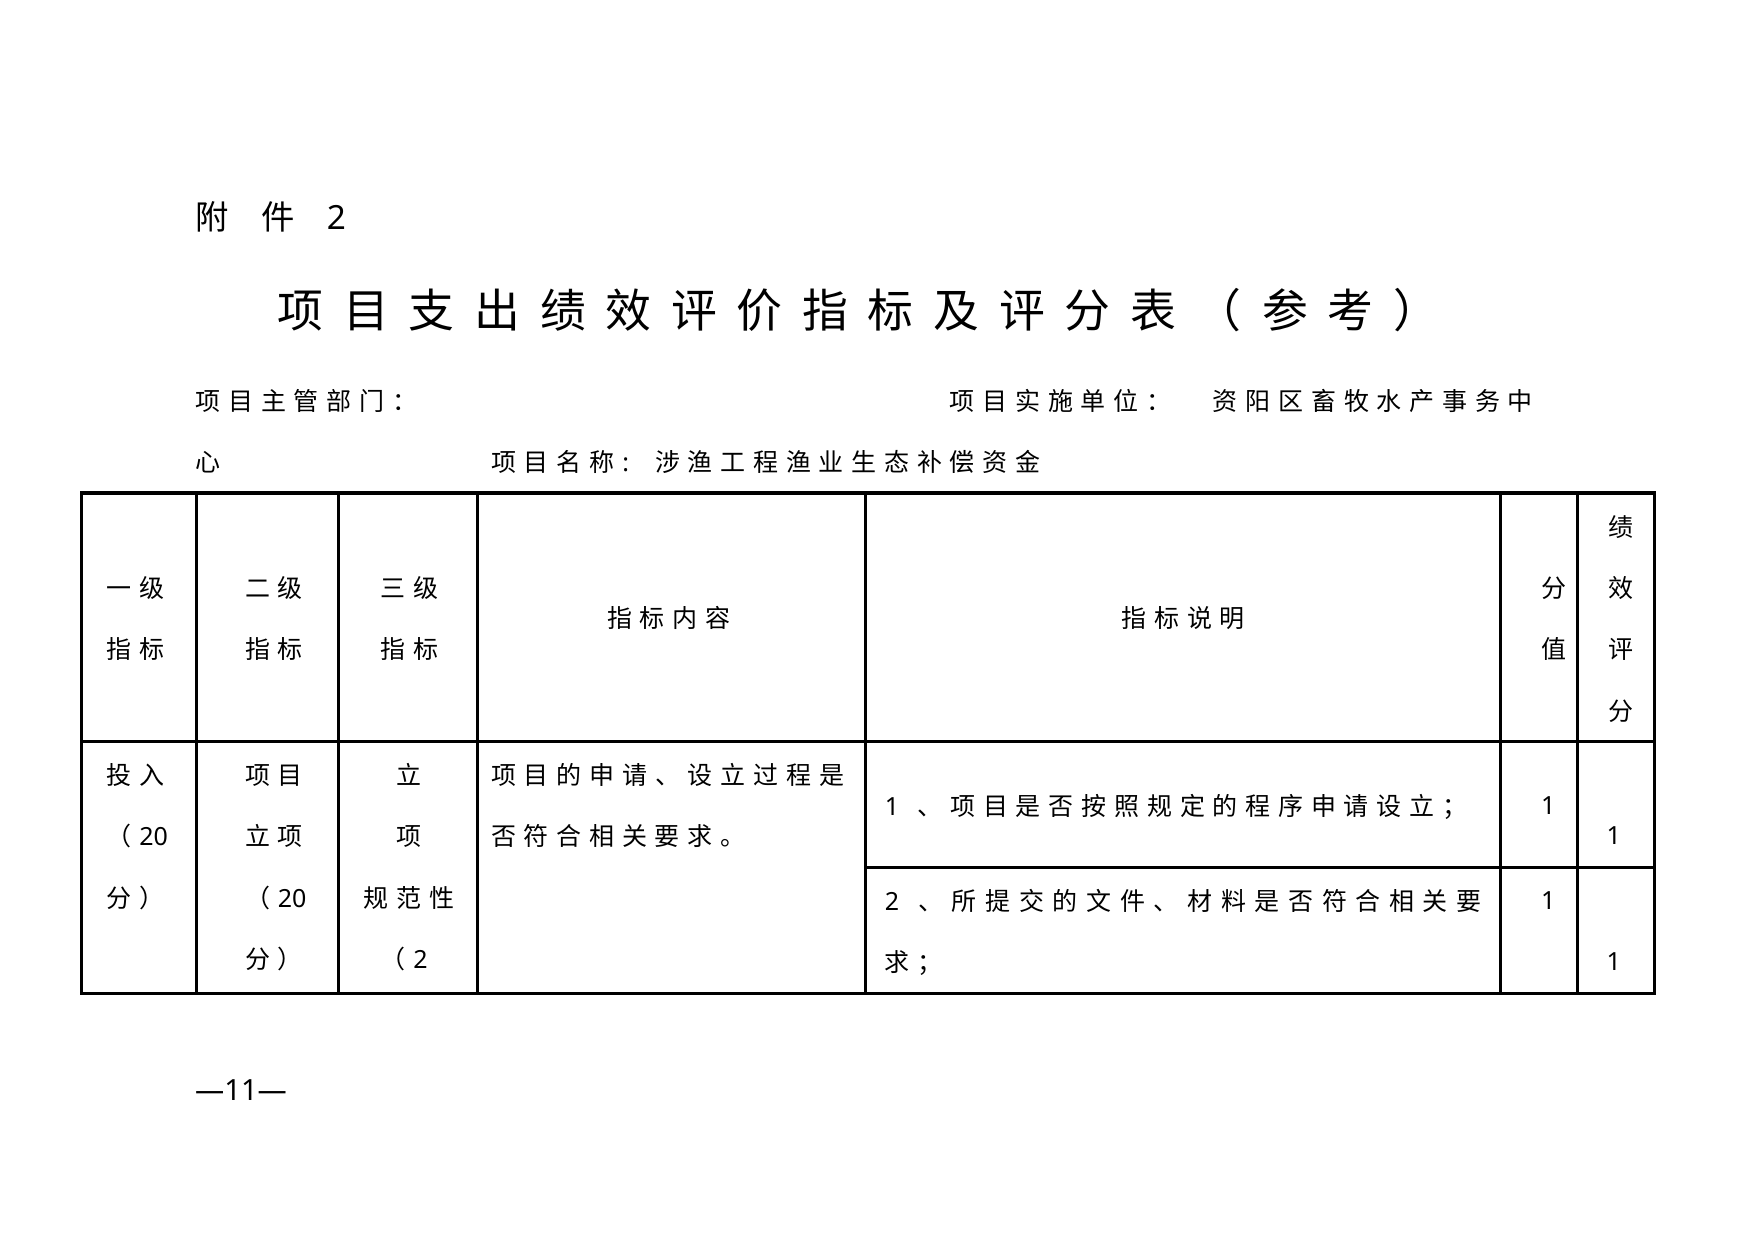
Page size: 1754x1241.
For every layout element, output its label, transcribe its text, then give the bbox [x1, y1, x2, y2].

table_cell 1 [1579, 869, 1653, 992]
table_cell 投入 （20分） [83, 743, 195, 992]
text 项目主管部门： 项目实施单位： 资阳区畜牧水产事务中心 项目名称:涉渔工程渔业生态补偿资金 [195, 369, 1541, 491]
table_header 指标说明 [867, 495, 1499, 740]
table_header 三级 指标 [340, 495, 476, 740]
table_cell 1 [1502, 869, 1576, 992]
table_cell 2、所提交的文件、材料是否符合相关要求； [867, 869, 1499, 992]
table_header 二级 指标 [198, 495, 337, 740]
table_cell 1 [1502, 743, 1576, 866]
text 附件2 [195, 184, 1541, 246]
table_cell 1、项目是否按照规定的程序申请设立； [867, 743, 1499, 866]
table_cell 立 项 规范性 （2分） [340, 743, 476, 992]
table_header 一级 指标 [83, 495, 195, 740]
table_header 分值 [1502, 495, 1576, 740]
table_header 绩效评分 [1579, 495, 1653, 740]
table_cell 项目的申请、设立过程是否符合相关要求。 [479, 743, 864, 992]
table_cell 1 [1579, 743, 1653, 866]
table_cell 项目 立项 （20分） [198, 743, 337, 992]
text 项目支出绩效评价指标及评分表（参考） [195, 246, 1541, 369]
table_header 指标内容 [479, 495, 864, 740]
